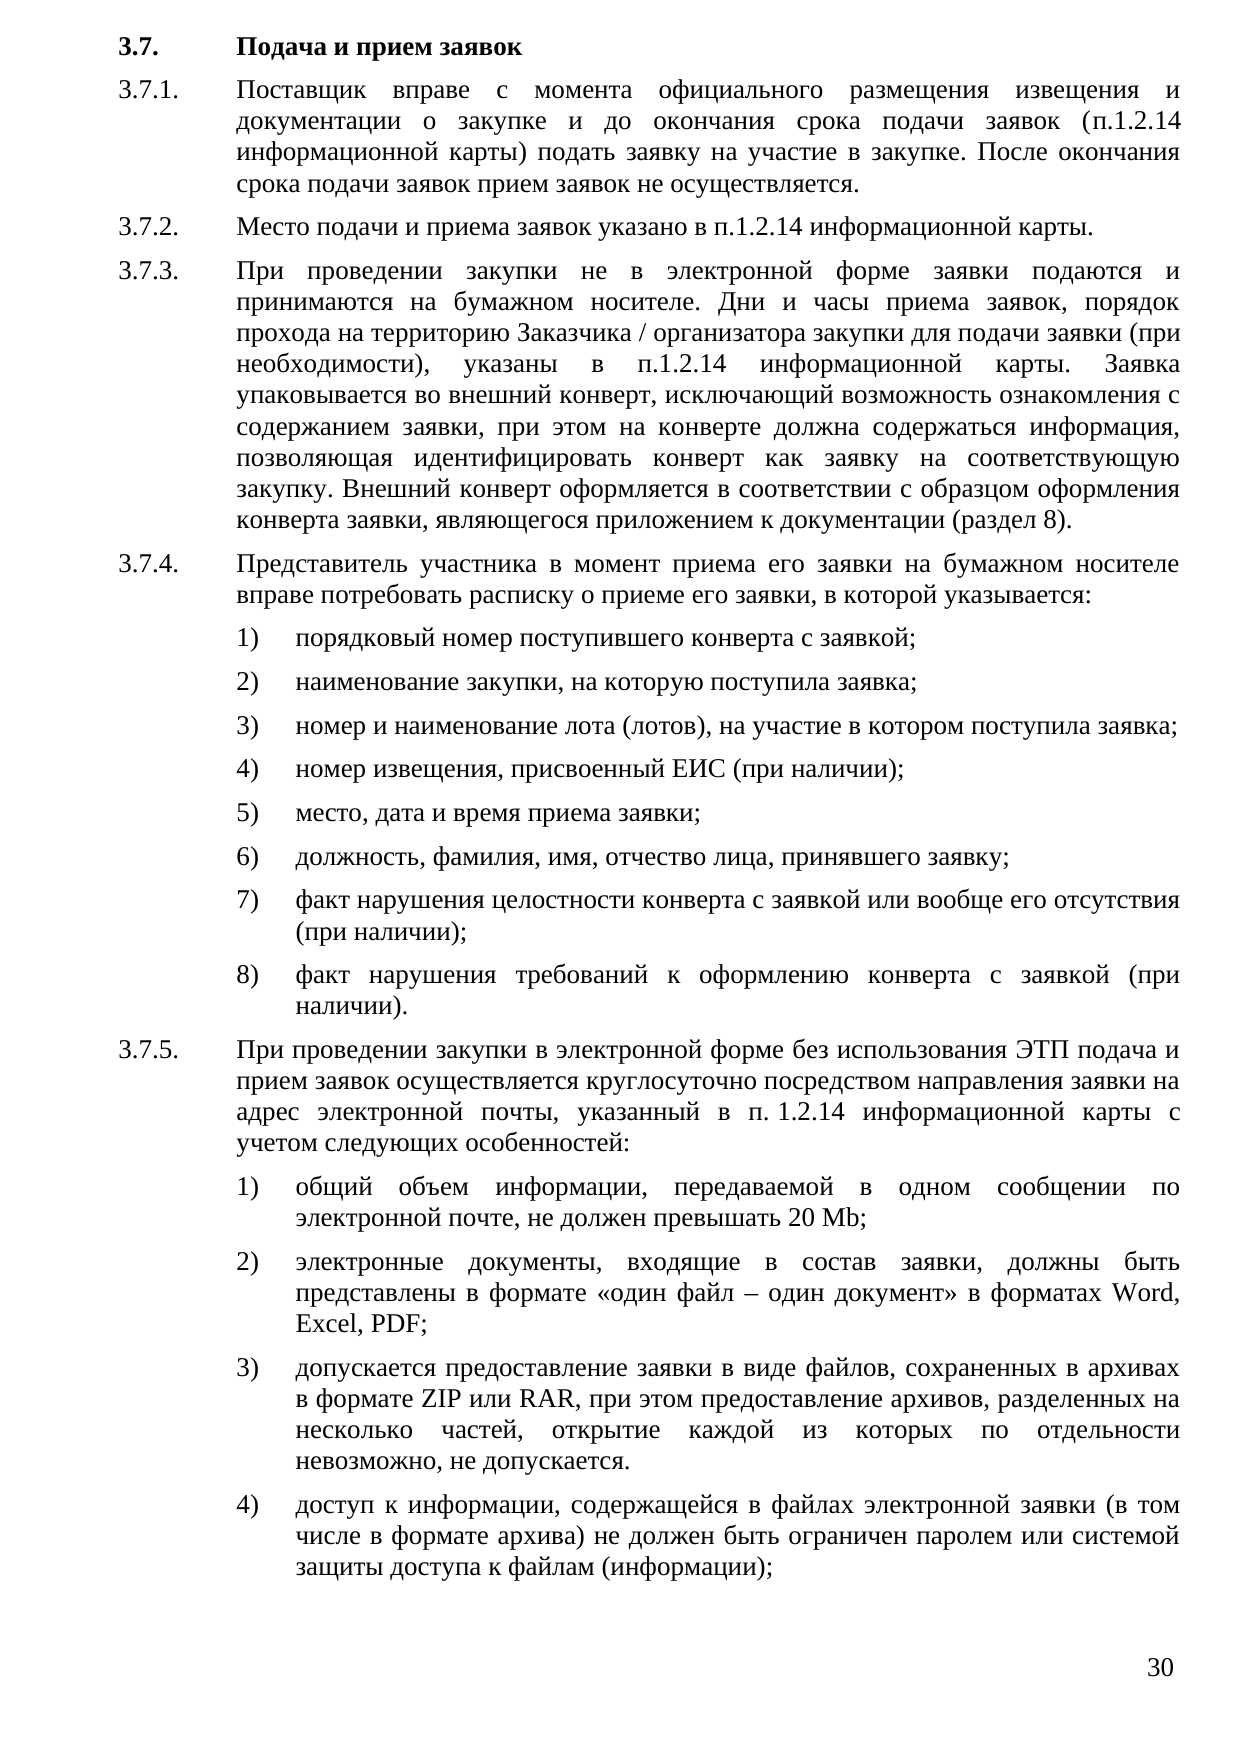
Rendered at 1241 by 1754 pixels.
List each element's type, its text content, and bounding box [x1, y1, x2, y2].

text доступ к информации, содержащейся в файлах электронной заявки (в том числе в формате архива) не должен быть ограничен паролем или системой защиты доступа к файлам (информации); [236, 1488, 1181, 1581]
text Место подачи и приема заявок указано в п.1.2.14 информационной карты. [118, 210, 1181, 241]
text порядковый номер поступившего конверта с заявкой; [236, 622, 1181, 653]
text факт нарушения требований к оформлению конверта с заявкой (при наличии). [236, 958, 1181, 1021]
text общий объем информации, передаваемой в одном сообщении по электронной почте, не должен превышать 20 Mb; [236, 1170, 1181, 1232]
text должность, фамилия, имя, отчество лица, принявшего заявку; [236, 840, 1181, 871]
text При проведении закупки в электронной форме без использования ЭТП подача и прием заявок осуществляется круглосуточно посредством направления заявки на адрес электронной почты, указанный в п. 1.2.14 информационной карты с учетом следующих особенностей: [118, 1033, 1181, 1158]
text Поставщик вправе с момента официального размещения извещения и документации о закупке и до окончания срока подачи заявок (п.1.2.14 информационной карты) подать заявку на участие в закупке. После окончания срока подачи заявок прием заявок не осуществляется. [118, 73, 1181, 198]
text электронные документы, входящие в состав заявки, должны быть представлены в формате «один файл – один документ» в форматах Word, Excel, PDF; [236, 1245, 1181, 1338]
text наименование закупки, на которую поступила заявка; [236, 665, 1181, 696]
text допускается предоставление заявки в виде файлов, сохраненных в архивах в формате ZIP или RAR, при этом предоставление архивов, разделенных на несколько частей, открытие каждой из которых по отдельности невозможно, не допускается. [236, 1351, 1181, 1475]
text Подача и прием заявок [118, 29, 1181, 61]
text факт нарушения целостности конверта с заявкой или вообще его отсутствия (при наличии); [236, 883, 1181, 946]
text Представитель участника в момент приема его заявки на бумажном носителе вправе потребовать расписку о приеме его заявки, в которой указывается: [118, 547, 1181, 609]
text номер извещения, присвоенный ЕИС (при наличии); [236, 752, 1181, 784]
text место, дата и время приема заявки; [236, 796, 1181, 827]
text номер и наименование лота (лотов), на участие в котором поступила заявка; [236, 709, 1181, 740]
text При проведении закупки не в электронной форме заявки подаются и принимаются на бумажном носителе. Дни и часы приема заявок, порядок прохода на территорию Заказчика / организатора закупки для подачи заявки (при необходимости), указаны в п.1.2.14 информационной карты. Заявка упаковывается во внешний конверт, исключающий возможность ознакомления с содержанием заявки, при этом на конверте должна содержаться информация, позволяющая идентифицировать конверт как заявку на соответствующую закупку. Внешний конверт оформляется в соответствии с образцом оформления конверта заявки, являющегося приложением к документации (раздел 8). [118, 254, 1181, 534]
